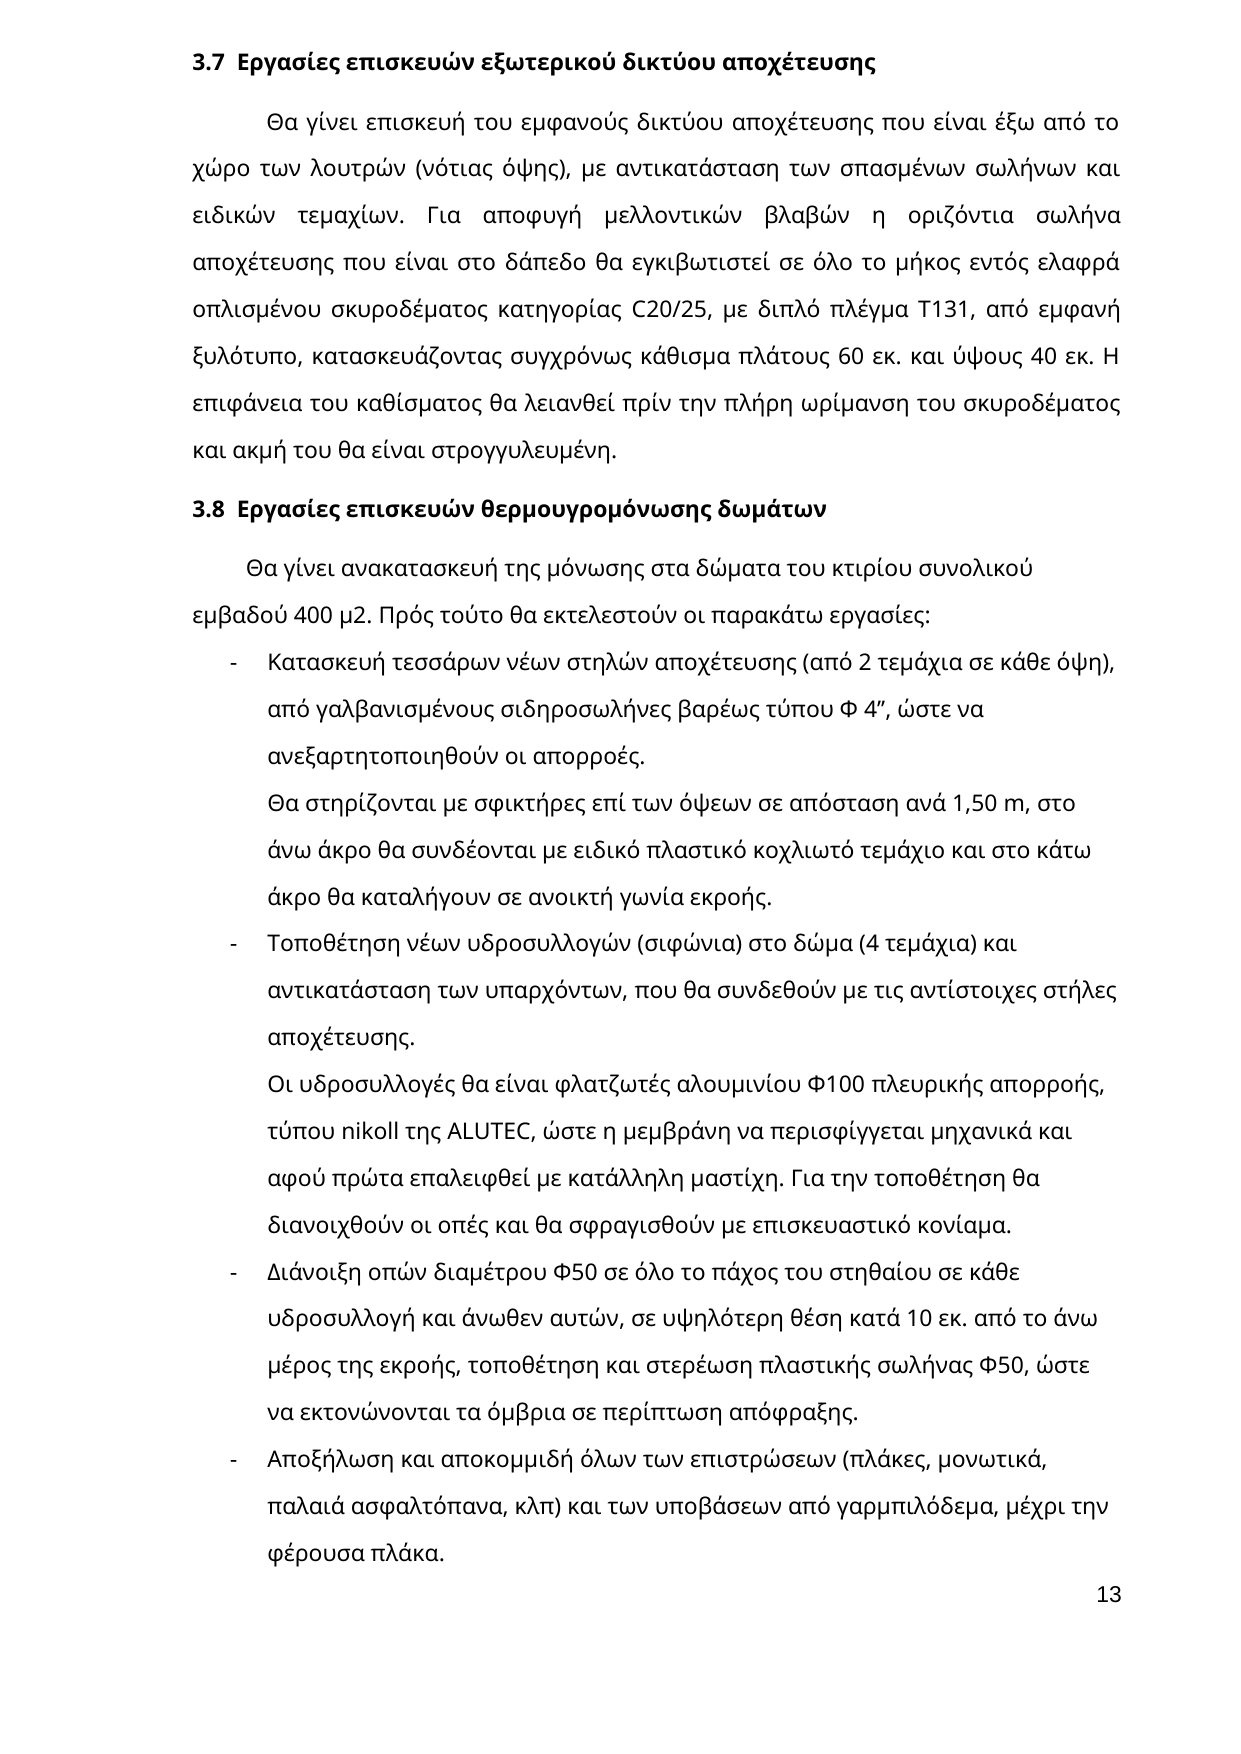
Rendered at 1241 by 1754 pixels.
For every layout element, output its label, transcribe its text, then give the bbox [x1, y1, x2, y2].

text 3.8 Εργασίες επισκευών θερμουγρομόνωσης δωμάτων [192, 493, 1122, 524]
text Θα γίνει επισκευή του εμφανούς δικτύου αποχέτευσης που είναι έξω από το χώρο των λουτρών (νότιας όψης), με αντικατάσταση των σπασμένων σωλήνων και ειδικών τεμαχίων. Για αποφυγή μελλοντικών βλαβών η οριζόντια σωλήνα αποχέτευσης που είναι στο δάπεδο θα εγκιβωτιστεί σε όλο το μήκος εντός ελαφρά οπλισμένου σκυροδέματος κατηγορίας C20/25, με διπλό πλέγμα Τ131, από εμφανή ξυλότυπο, κατασκευάζοντας συγχρόνως κάθισμα πλάτους 60 εκ. και ύψους 40 εκ. Η επιφάνεια του καθίσματος θα λειανθεί πρίν την πλήρη ωρίμανση του σκυροδέματος και ακμή του θα είναι στρογγυλευμένη. [192, 105, 1122, 465]
text 3.7 Εργασίες επισκευών εξωτερικού δικτύου αποχέτευσης [192, 46, 1122, 77]
text Θα γίνει ανακατασκευή της μόνωσης στα δώματα του κτιρίου συνολικού εμβαδού 400 μ2. Πρός τούτο θα εκτελεστούν οι παρακάτω εργασίες: [192, 552, 1122, 630]
list Τοποθέτηση νέων υδροσυλλογών (σιφώνια) στο δώμα (4 τεμάχια) και αντικατάσταση των υπαρχόντων, που θα συνδεθούν με τις αντίστοιχες στήλες αποχέτευσης. [229, 927, 1122, 1052]
list Θα στηρίζονται με σφικτήρες επί των όψεων σε απόσταση ανά 1,50 m, στο άνω άκρο θα συνδέονται με ειδικό πλαστικό κοχλιωτό τεμάχιο και στο κάτω άκρο θα καταλήγουν σε ανοικτή γωνία εκροής. [267, 787, 1122, 912]
list Οι υδροσυλλογές θα είναι φλατζωτές αλουμινίου Φ100 πλευρικής απορροής, τύπου nikoll της ALUTEC, ώστε η μεμβράνη να περισφίγγεται μηχανικά και αφού πρώτα επαλειφθεί με κατάλληλη μαστίχη. Για την τοποθέτηση θα διανοιχθούν οι οπές και θα σφραγισθούν με επισκευαστικό κονίαμα. [267, 1068, 1122, 1240]
list Διάνοιξη οπών διαμέτρου Φ50 σε όλο το πάχος του στηθαίου σε κάθε υδροσυλλογή και άνωθεν αυτών, σε υψηλότερη θέση κατά 10 εκ. από το άνω μέρος της εκροής, τοποθέτηση και στερέωση πλαστικής σωλήνας Φ50, ώστε να εκτονώνονται τα όμβρια σε περίπτωση απόφραξης. [229, 1255, 1122, 1427]
list Κατασκευή τεσσάρων νέων στηλών αποχέτευσης (από 2 τεμάχια σε κάθε όψη), από γαλβανισμένους σιδηροσωλήνες βαρέως τύπου Φ 4’’, ώστε να ανεξαρτητοποιηθούν οι απορροές. [229, 646, 1122, 771]
list Αποξήλωση και αποκομμιδή όλων των επιστρώσεων (πλάκες, μονωτικά, παλαιά ασφαλτόπανα, κλπ) και των υποβάσεων από γαρμπιλόδεμα, μέχρι την φέρουσα πλάκα. [229, 1443, 1122, 1568]
